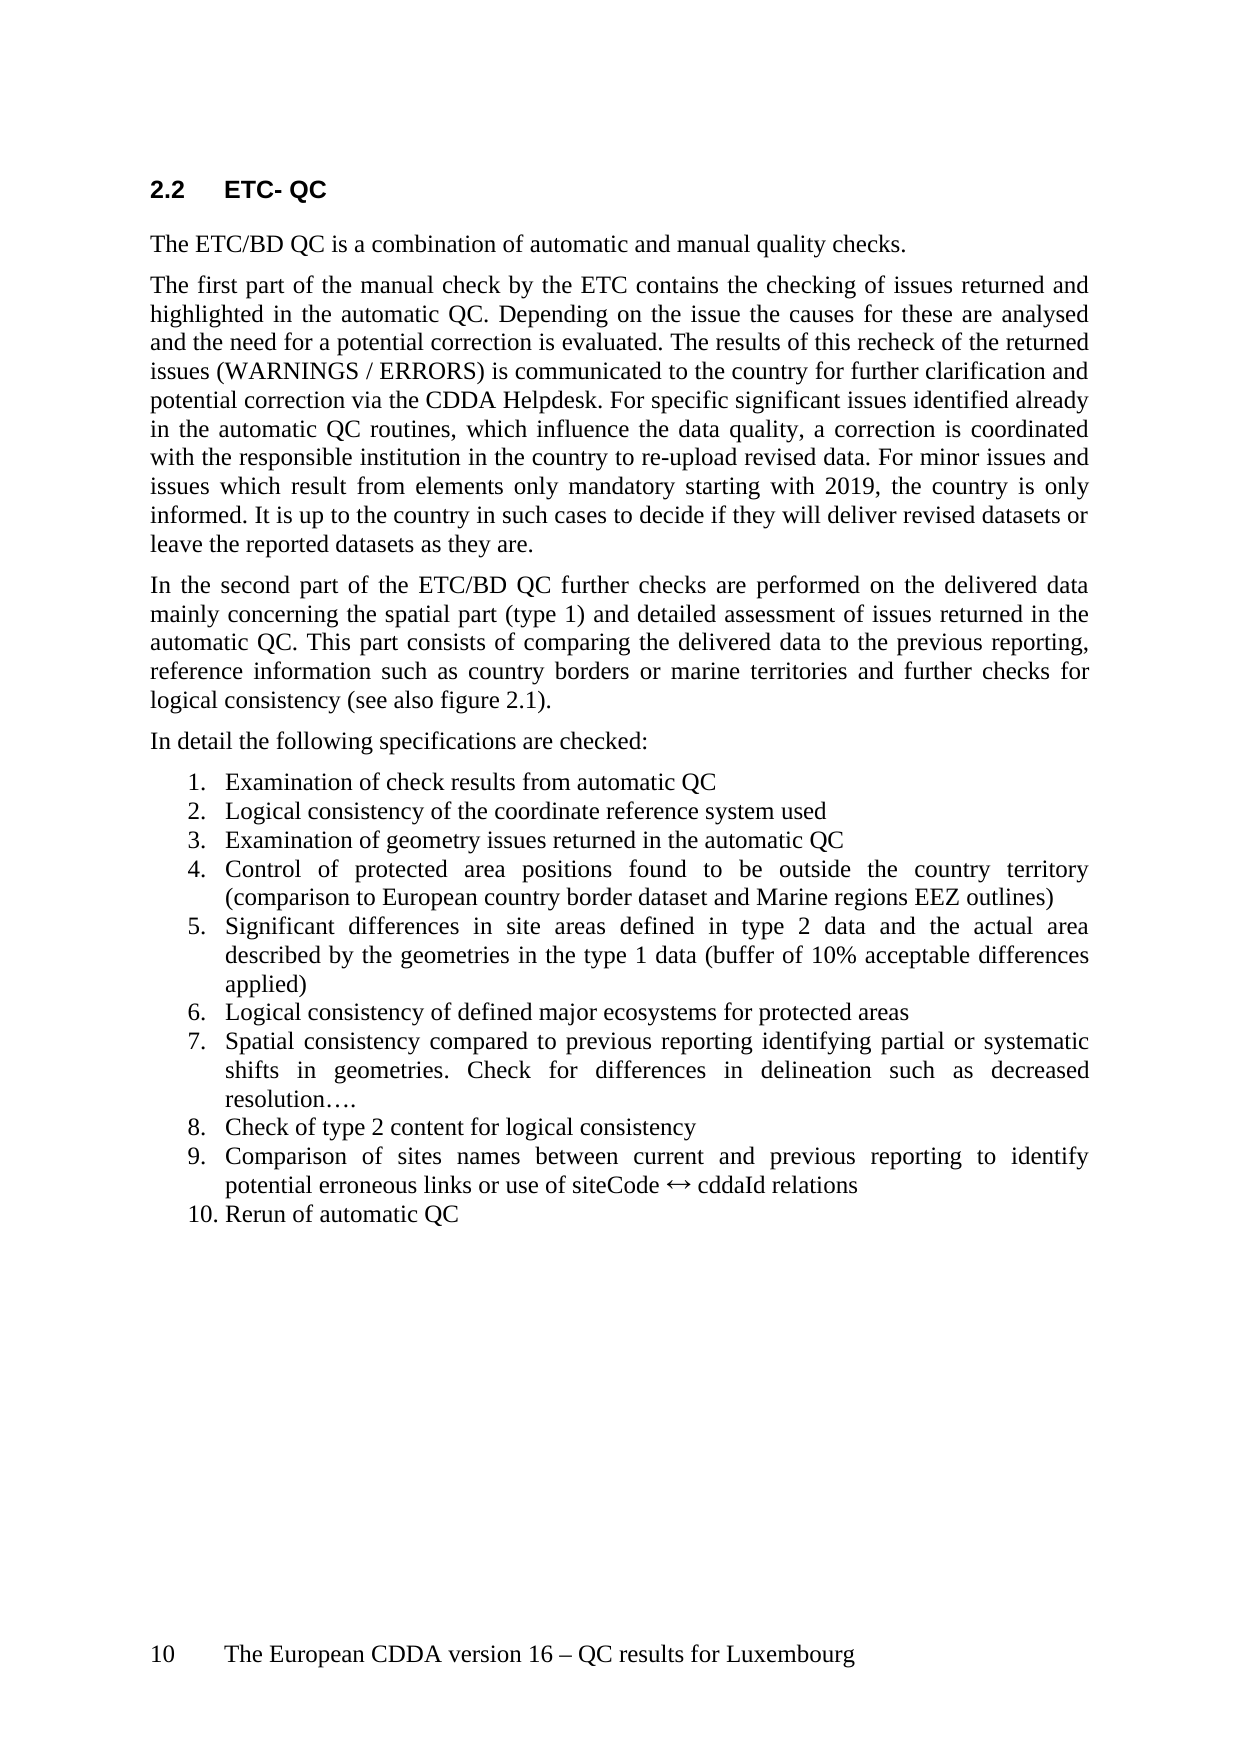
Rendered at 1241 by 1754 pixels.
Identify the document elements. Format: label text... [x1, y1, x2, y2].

text In the second part of the ETC/BD QC further checks are performed on the delivered data mainly concerning the spatial part (type 1) and detailed assessment of issues returned in the automatic QC. This part consists of comparing the delivered data to the previous reporting, reference information such as country borders or marine territories and further checks for logical consistency (see also figure 2.1). [150, 570, 1090, 714]
list Spatial consistency compared to previous reporting identifying partial or systematic shifts in geometries. Check for differences in delineation such as decreased resolution…. [187, 1026, 1090, 1112]
list Logical consistency of defined major ecosystems for protected areas [187, 997, 1090, 1026]
list Rerun of automatic QC [187, 1199, 1090, 1227]
text The ETC/BD QC is a combination of automatic and manual quality checks. [150, 229, 1090, 257]
list Examination of geometry issues returned in the automatic QC [187, 825, 1090, 854]
list Control of protected area positions found to be outside the country territory (comparison to European country border dataset and Marine regions EEZ outlines) [187, 854, 1090, 911]
list Significant differences in site areas defined in type 2 data and the actual area described by the geometries in the type 1 data (buffer of 10% acceptable differences applied) [187, 911, 1090, 997]
list Logical consistency of the coordinate reference system used [187, 796, 1090, 825]
subtitle ETC- QC [150, 175, 1090, 204]
list Comparison of sites names between current and previous reporting to identify potential erroneous links or use of siteCode cddaId relations [187, 1141, 1090, 1199]
list Check of type 2 content for logical consistency [187, 1112, 1090, 1141]
text In detail the following specifications are checked: [150, 726, 1090, 755]
list Examination of check results from automatic QC [187, 767, 1090, 796]
text The first part of the manual check by the ETC contains the checking of issues returned and highlighted in the automatic QC. Depending on the issue the causes for these are analysed and the need for a potential correction is evaluated. The results of this recheck of the returned issues (WARNINGS / ERRORS) is communicated to the country for further clarification and potential correction via the CDDA Helpdesk. For specific significant issues identified already in the automatic QC routines, which influence the data quality, a correction is coordinated with the responsible institution in the country to re-upload revised data. For minor issues and issues which result from elements only mandatory starting with 2019, the country is only informed. It is up to the country in such cases to decide if they will deliver revised datasets or leave the reported datasets as they are. [150, 270, 1090, 557]
